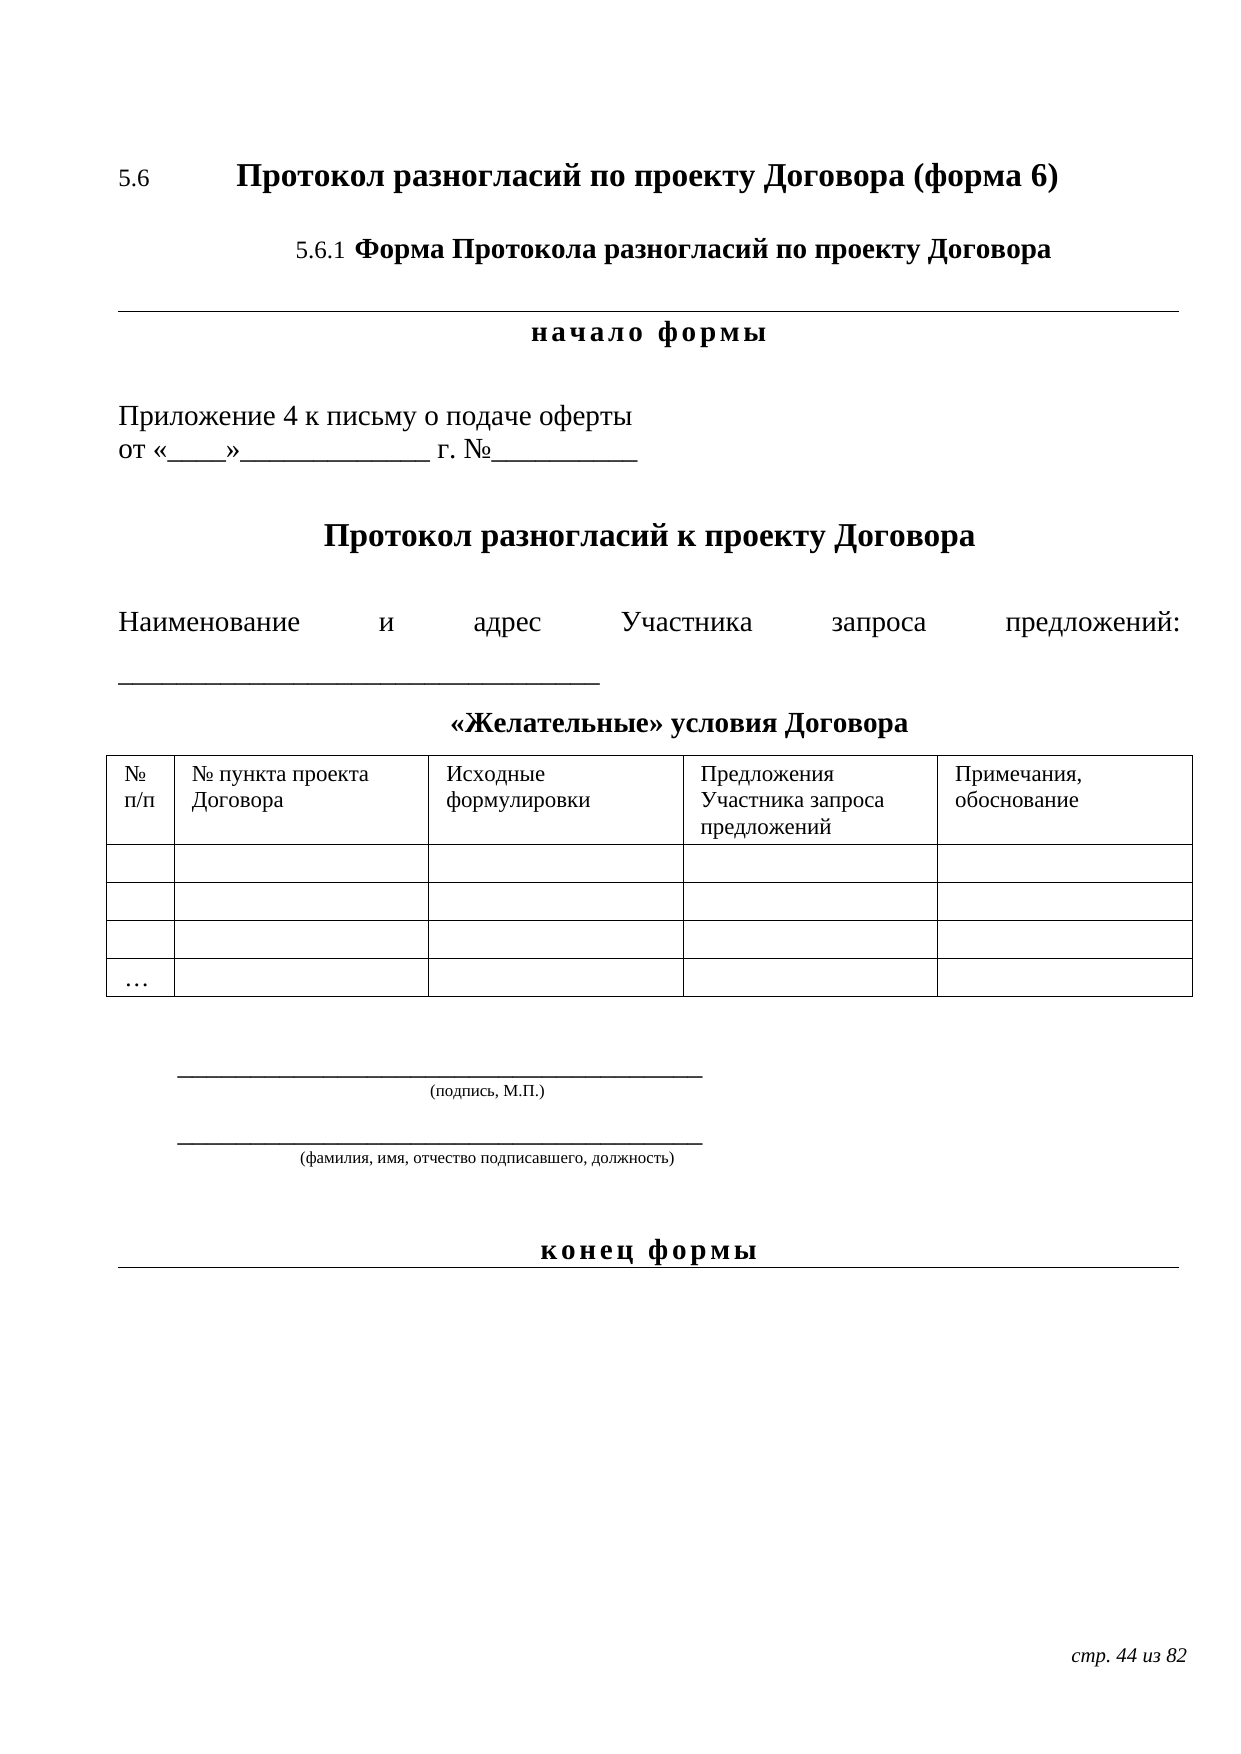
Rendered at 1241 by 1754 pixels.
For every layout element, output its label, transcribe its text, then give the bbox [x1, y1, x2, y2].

table_cell [175, 959, 428, 996]
text Приложение 4 к письму о подаче оферты от «____»_____________ г. №__________ [118, 398, 1181, 465]
table_cell [938, 959, 1192, 996]
text ____________________________________ [118, 1047, 1181, 1081]
table_cell … [107, 959, 174, 996]
table_header № пункта проекта Договора [175, 756, 428, 843]
text Протокол разногласий к проекту Договора [118, 515, 1181, 554]
table_cell [429, 921, 683, 958]
table_cell [429, 845, 683, 882]
table_cell [684, 959, 937, 996]
text Форма Протокола разногласий по проекту Договора [236, 231, 1181, 265]
table_cell [429, 883, 683, 920]
text «Желательные» условия Договора [118, 705, 1181, 738]
text конец формы [118, 1232, 1179, 1267]
table_cell [938, 845, 1192, 882]
table_cell [938, 921, 1192, 958]
table_cell [684, 883, 937, 920]
table_header Примечания, обоснование [938, 756, 1192, 843]
table_cell [684, 921, 937, 958]
table_cell [938, 883, 1192, 920]
table_cell [107, 921, 174, 958]
table_cell [429, 959, 683, 996]
text ____________________________________ [118, 1114, 1181, 1148]
table_cell [107, 845, 174, 882]
table_header № п/п [107, 756, 174, 843]
text (фамилия, имя, отчество подписавшего, должность) [118, 1148, 797, 1181]
table_cell [684, 845, 937, 882]
table_header Предложения Участника запроса предложений [684, 756, 937, 843]
text Наименование и адрес Участника запроса предложений: _________________________________ [118, 604, 1181, 688]
table_cell [175, 883, 428, 920]
text начало формы [118, 312, 1179, 348]
table_cell [107, 883, 174, 920]
table_cell [175, 921, 428, 958]
table_cell [175, 845, 428, 882]
subtitle Протокол разногласий по проекту Договора (форма 6) [118, 156, 1181, 194]
table_header Исходные формулировки [429, 756, 683, 843]
text (подпись, М.П.) [118, 1081, 797, 1114]
